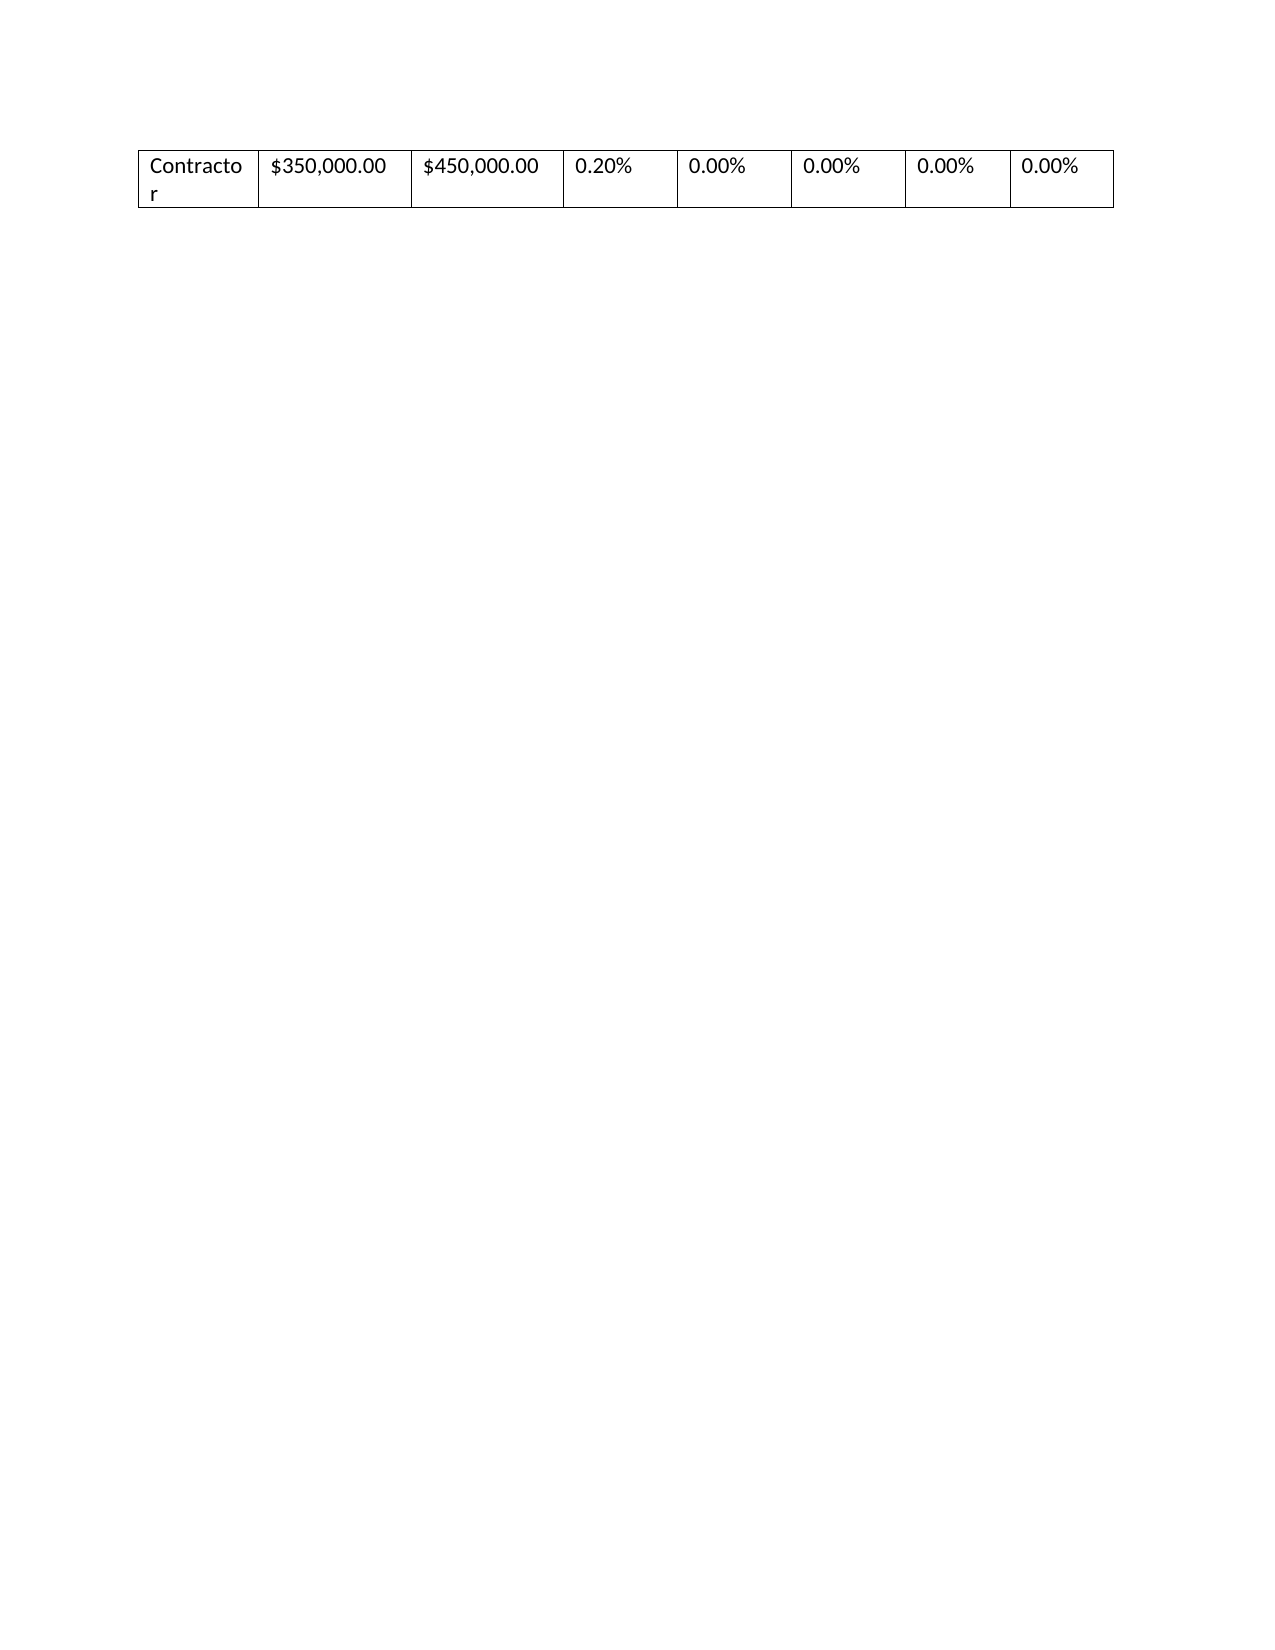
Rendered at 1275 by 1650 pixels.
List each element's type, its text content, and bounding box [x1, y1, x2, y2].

table_cell Contractor [139, 151, 258, 207]
table_cell 0.00% [906, 151, 1010, 207]
table_cell 0.00% [678, 151, 791, 207]
table_cell $450,000.00 [412, 151, 563, 207]
table_cell 0.00% [792, 151, 905, 207]
table_cell 0.20% [564, 151, 677, 207]
table_cell 0.00% [1011, 151, 1113, 207]
table_cell $350,000.00 [259, 151, 411, 207]
